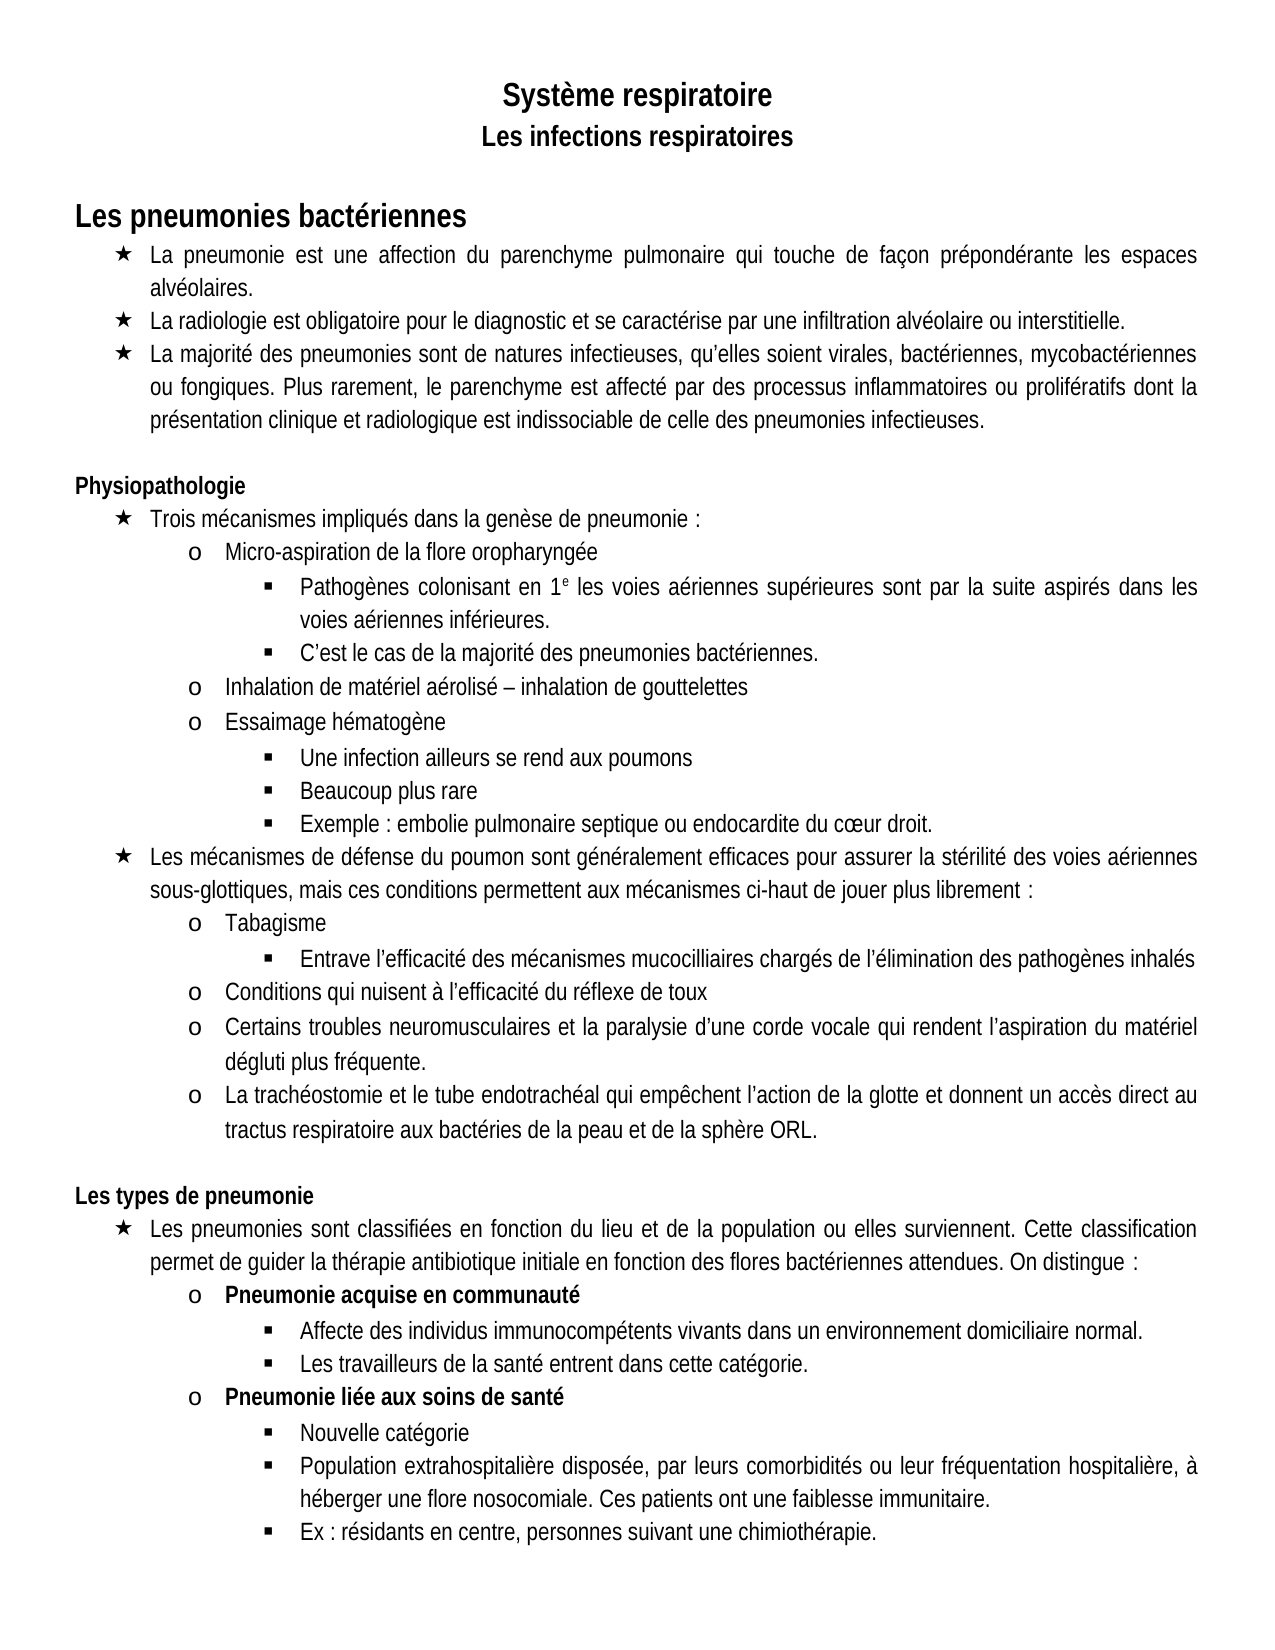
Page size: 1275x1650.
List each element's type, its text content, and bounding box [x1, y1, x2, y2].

list Inhalation de matériel aérolisé – inhalation de gouttelettes [187, 672, 1200, 702]
list Certains troubles neuromusculaires et la paralysie d’une corde vocale qui rendent l’aspiration du matériel dégluti plus fréquente. [187, 1012, 1200, 1076]
text Les pneumonies bactériennes [75, 196, 1200, 234]
list La radiologie est obligatoire pour le diagnostic et se caractérise par une infiltration alvéolaire ou interstitielle. [112, 306, 1200, 335]
text Les infections respiratoires [75, 119, 1200, 152]
list C’est le cas de la majorité des pneumonies bactériennes. [262, 638, 1200, 667]
list Population extrahospitalière disposée, par leurs comorbidités ou leur fréquentation hospitalière, à héberger une flore nosocomiale. Ces patients ont une faiblesse immunitaire. [262, 1451, 1200, 1512]
list Essaimage hématogène [187, 707, 1200, 738]
text Physiopathologie [75, 471, 1200, 499]
list Beaucoup plus rare [262, 776, 1200, 804]
list Trois mécanismes impliqués dans la genèse de pneumonie : [112, 504, 1200, 533]
list Entrave l’efficacité des mécanismes mucocilliaires chargés de l’élimination des pathogènes inhalés [262, 943, 1200, 972]
list Pathogènes colonisant en 1e les voies aériennes supérieures sont par la suite aspirés dans les voies aériennes inférieures. [262, 572, 1200, 634]
list Affecte des individus immunocompétents vivants dans un environnement domiciliaire normal. [262, 1316, 1200, 1345]
list La pneumonie est une affection du parenchyme pulmonaire qui touche de façon prépondérante les espaces alvéolaires. [112, 240, 1200, 302]
list La majorité des pneumonies sont de natures infectieuses, qu’elles soient virales, bactériennes, mycobactériennes ou fongiques. Plus rarement, le parenchyme est affecté par des processus inflammatoires ou prolifératifs dont la présentation clinique et radiologique est indissociable de celle des pneumonies infectieuses. [112, 339, 1200, 434]
list Les travailleurs de la santé entrent dans cette catégorie. [262, 1349, 1200, 1378]
list Les pneumonies sont classifiées en fonction du lieu et de la population ou elles surviennent. Cette classification permet de guider la thérapie antibiotique initiale en fonction des flores bactériennes attendues. On distingue : [112, 1214, 1200, 1276]
list Tabagisme [187, 908, 1200, 939]
list Exemple : embolie pulmonaire septique ou endocardite du cœur droit. [262, 809, 1200, 838]
list Conditions qui nuisent à l’efficacité du réflexe de toux [187, 977, 1200, 1008]
text Système respiratoire [75, 75, 1200, 113]
list La trachéostomie et le tube endotrachéal qui empêchent l’action de la glotte et donnent un accès direct au tractus respiratoire aux bactéries de la peau et de la sphère ORL. [187, 1080, 1200, 1144]
list Ex : résidants en centre, personnes suivant une chimiothérapie. [262, 1517, 1200, 1546]
list Les mécanismes de défense du poumon sont généralement efficaces pour assurer la stérilité des voies aériennes sous-glottiques, mais ces conditions permettent aux mécanismes ci-haut de jouer plus librement : [112, 842, 1200, 904]
list Pneumonie acquise en communauté [187, 1280, 1200, 1311]
list Une infection ailleurs se rend aux poumons [262, 743, 1200, 771]
list Nouvelle catégorie [262, 1418, 1200, 1446]
list Pneumonie liée aux soins de santé [187, 1382, 1200, 1413]
list Micro-aspiration de la flore oropharyngée [187, 537, 1200, 568]
text Les types de pneumonie [75, 1181, 1200, 1210]
